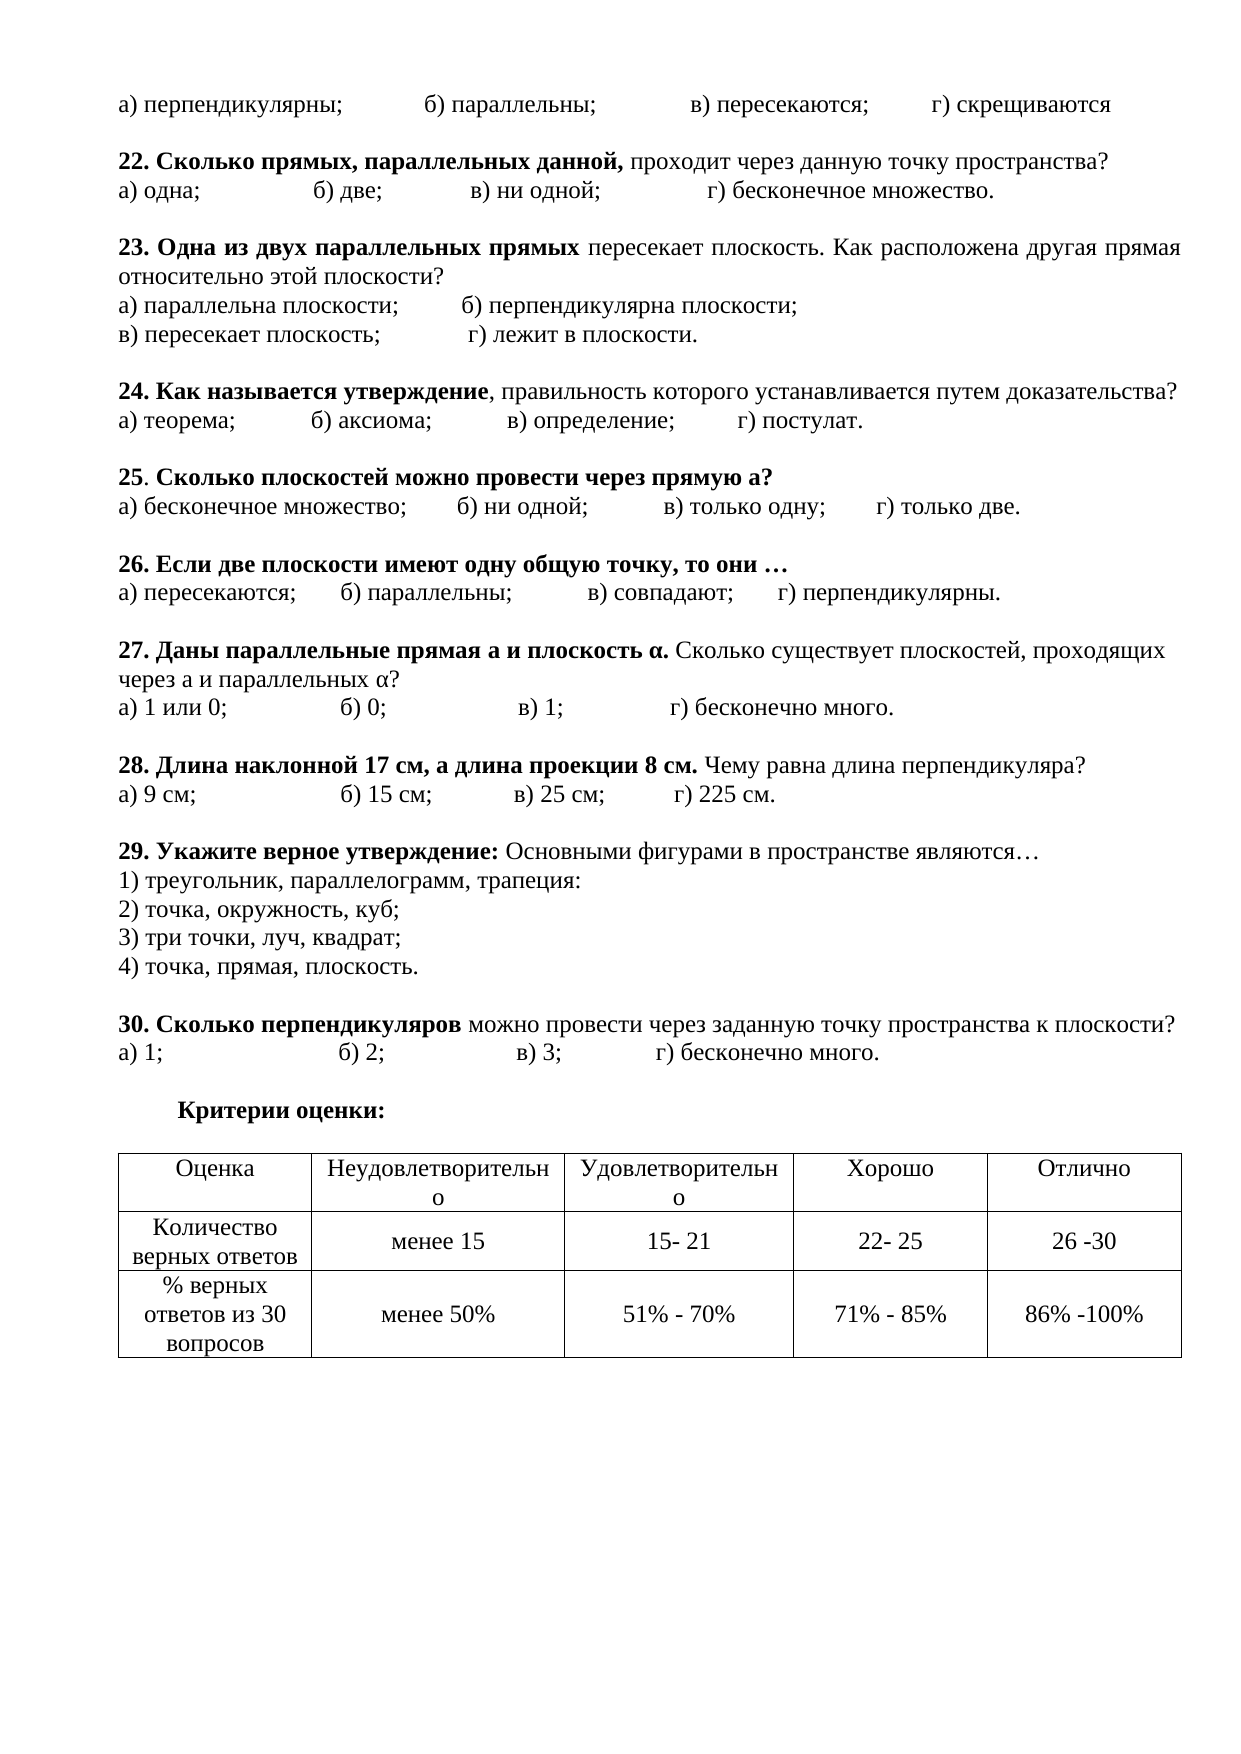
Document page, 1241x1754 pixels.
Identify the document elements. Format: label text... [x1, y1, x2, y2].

text Критерии оценки: [118, 1095, 1181, 1124]
text а) 9 см; б) 15 см; в) 25 см; г) 225 см. [118, 779, 1181, 807]
text 3) три точки, луч, квадрат; [118, 922, 1181, 951]
text а) теорема; б) аксиома; в) определение; г) постулат. [118, 405, 1181, 434]
text а) 1; б) 2; в) 3; г) бесконечно много. [118, 1037, 1181, 1066]
text 25. Сколько плоскостей можно провести через прямую а? [118, 462, 1181, 491]
table_cell менее 50% [312, 1271, 564, 1357]
table_cell Количество верных ответов [119, 1212, 311, 1269]
text в) пересекает плоскость; г) лежит в плоскости. [118, 319, 1181, 347]
text 4) точка, прямая, плоскость. [118, 951, 1181, 980]
table_header Удовлетворительно [565, 1154, 793, 1211]
table_header Хорошо [794, 1154, 987, 1211]
text 24. Как называется утверждение, правильность которого устанавливается путем доказательства? [118, 376, 1181, 405]
text 30. Сколько перпендикуляров можно провести через заданную точку пространства к плоскости? [118, 1009, 1181, 1037]
table_cell 86% -100% [988, 1271, 1181, 1357]
table_cell % верных ответов из 30 вопросов [119, 1271, 311, 1357]
table_cell 22- 25 [794, 1212, 987, 1269]
text 27. Даны параллельные прямая a и плоскость α. Сколько существует плоскостей, проходящих через a и параллельных α? [118, 635, 1181, 692]
text 26. Если две плоскости имеют одну общую точку, то они … [118, 549, 1181, 577]
table_header Отлично [988, 1154, 1181, 1211]
text а) параллельна плоскости; б) перпендикулярна плоскости; [118, 290, 1181, 319]
text а) 1 или 0; б) 0; в) 1; г) бесконечно много. [118, 692, 1181, 721]
table_cell менее 15 [312, 1212, 564, 1269]
text а) перпендикулярны; б) параллельны; в) пересекаются; г) скрещиваются [118, 89, 1181, 117]
table_cell 51% - 70% [565, 1271, 793, 1357]
text а) бесконечное множество; б) ни одной; в) только одну; г) только две. [118, 491, 1181, 520]
table_cell 71% - 85% [794, 1271, 987, 1357]
text 22. Сколько прямых, параллельных данной, проходит через данную точку пространства? [118, 146, 1181, 175]
text а) одна; б) две; в) ни одной; г) бесконечное множество. [118, 175, 1181, 204]
table_cell 26 -30 [988, 1212, 1181, 1269]
table_cell 15- 21 [565, 1212, 793, 1269]
table_header Оценка [119, 1154, 311, 1211]
text а) пересекаются; б) параллельны; в) совпадают; г) перпендикулярны. [118, 577, 1181, 606]
text 2) точка, окружность, куб; [118, 894, 1181, 922]
text 28. Длина наклонной 17 см, а длина проекции 8 см. Чему равна длина перпендикуляра? [118, 750, 1181, 779]
text 29. Укажите верное утверждение: Основными фигурами в пространстве являются… [118, 836, 1181, 865]
text 1) треугольник, параллелограмм, трапеция: [118, 865, 1181, 894]
table_header Неудовлетворительно [312, 1154, 564, 1211]
text 23. Одна из двух параллельных прямых пересекает плоскость. Как расположена другая прямая относительно этой плоскости? [118, 232, 1181, 290]
